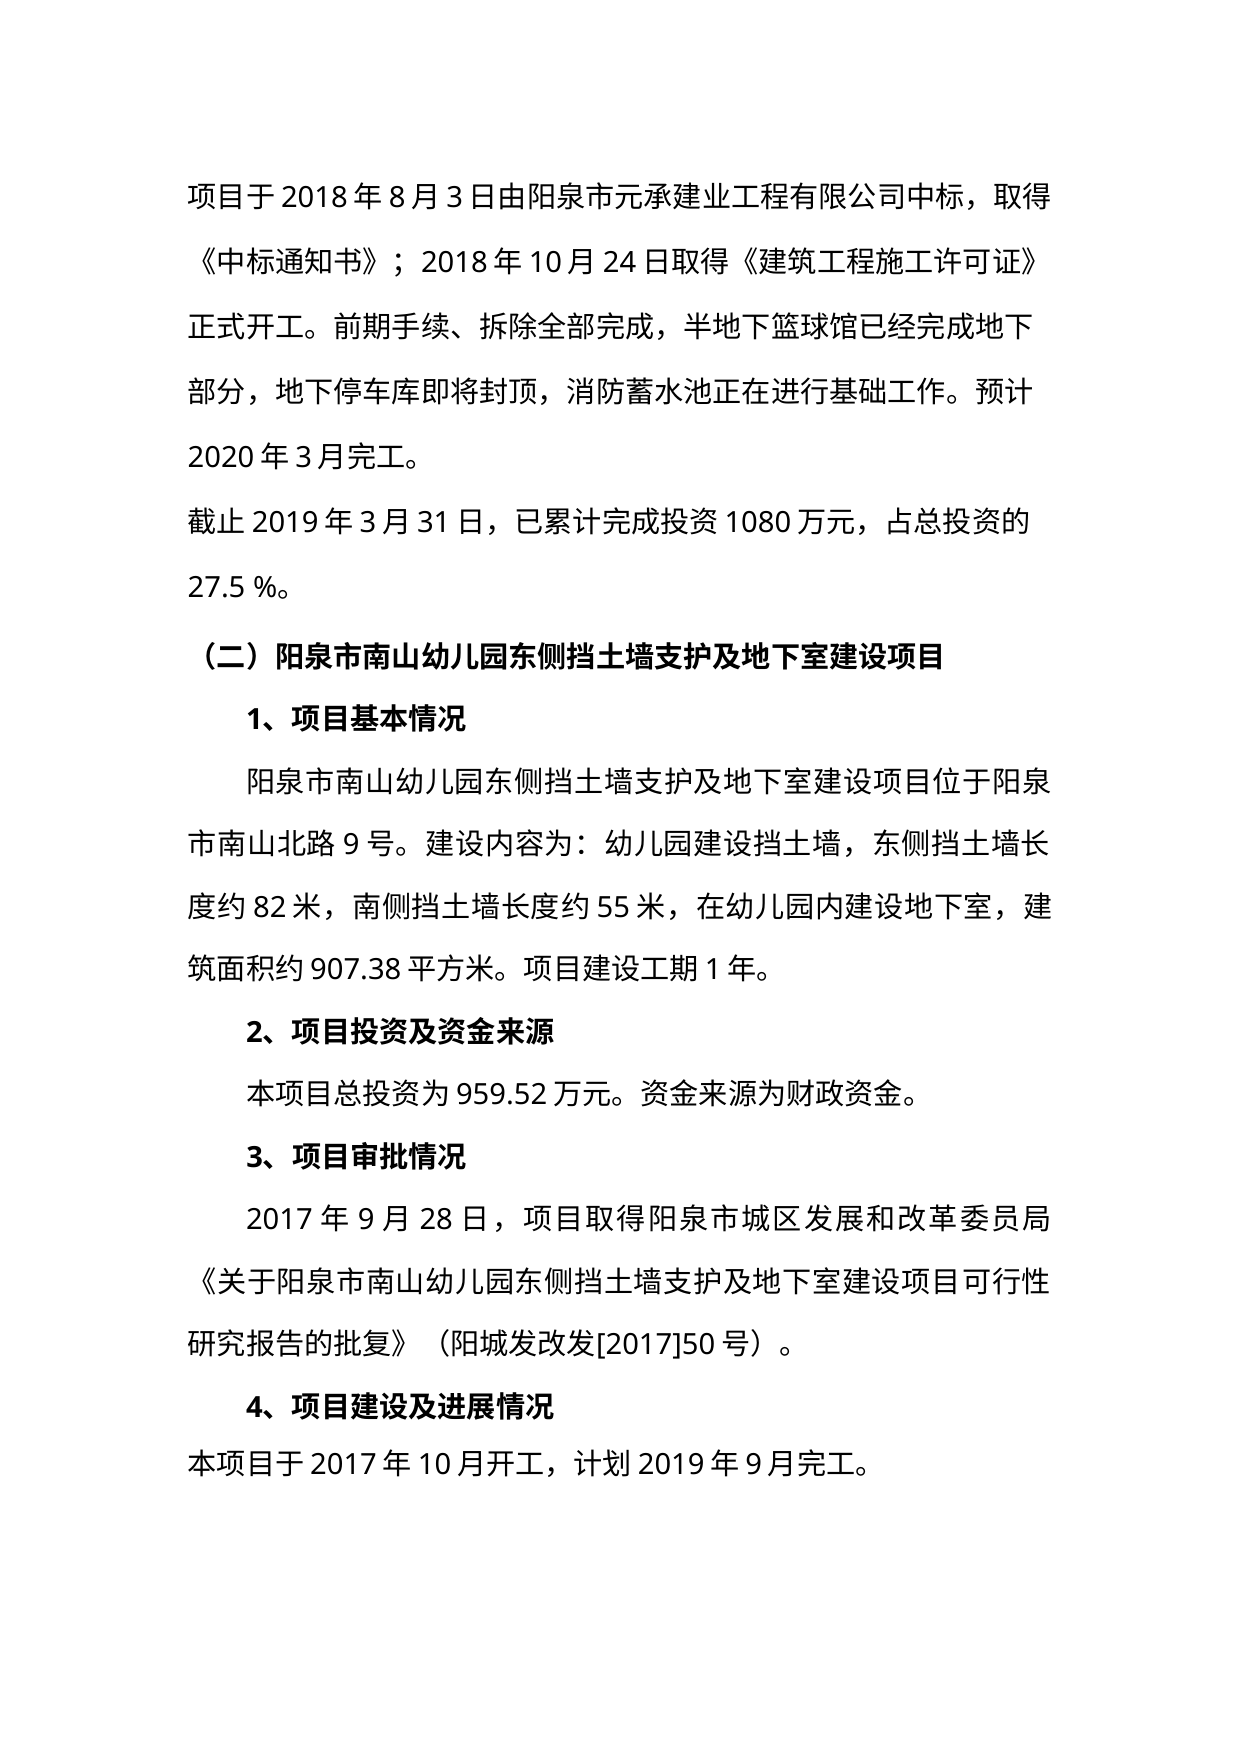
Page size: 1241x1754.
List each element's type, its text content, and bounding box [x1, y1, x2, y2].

text 4、项目建设及进展情况 [187, 1367, 1053, 1429]
list 2、项目投资及资金来源 [187, 992, 1053, 1054]
text （二）阳泉市南山幼儿园东侧挡土墙支护及地下室建设项目 [187, 617, 1053, 679]
text 3、项目审批情况 [187, 1117, 1053, 1179]
text 本项目总投资为959.52万元。资金来源为财政资金。 [187, 1054, 1053, 1117]
text 2017年9月28日，项目取得阳泉市城区发展和改革委员局《关于阳泉市南山幼儿园东侧挡土墙支护及地下室建设项目可行性研究报告的批复》（阳城发改发[2017]50号）。 [187, 1179, 1053, 1367]
text 本项目于2017年10月开工，计划2019年9月完工。 [187, 1429, 1053, 1494]
text 截止2019年3月31日，已累计完成投资1080万元，占总投资的 27.5 %。 [187, 487, 1053, 617]
text 项目于2018年8月3日由阳泉市元承建业工程有限公司中标，取得《中标通知书》；2018年10月24日取得《建筑工程施工许可证》正式开工。前期手续、拆除全部完成，半地下篮球馆已经完成地下部分，地下停车库即将封顶，消防蓄水池正在进行基础工作。预计2020年3月完工。 [187, 162, 1053, 487]
list 1、项目基本情况 [187, 679, 1053, 742]
list 阳泉市南山幼儿园东侧挡土墙支护及地下室建设项目位于阳泉市南山北路9号。建设内容为：幼儿园建设挡土墙，东侧挡土墙长度约82米，南侧挡土墙长度约55米，在幼儿园内建设地下室，建筑面积约907.38平方米。项目建设工期1年。 [187, 742, 1053, 992]
